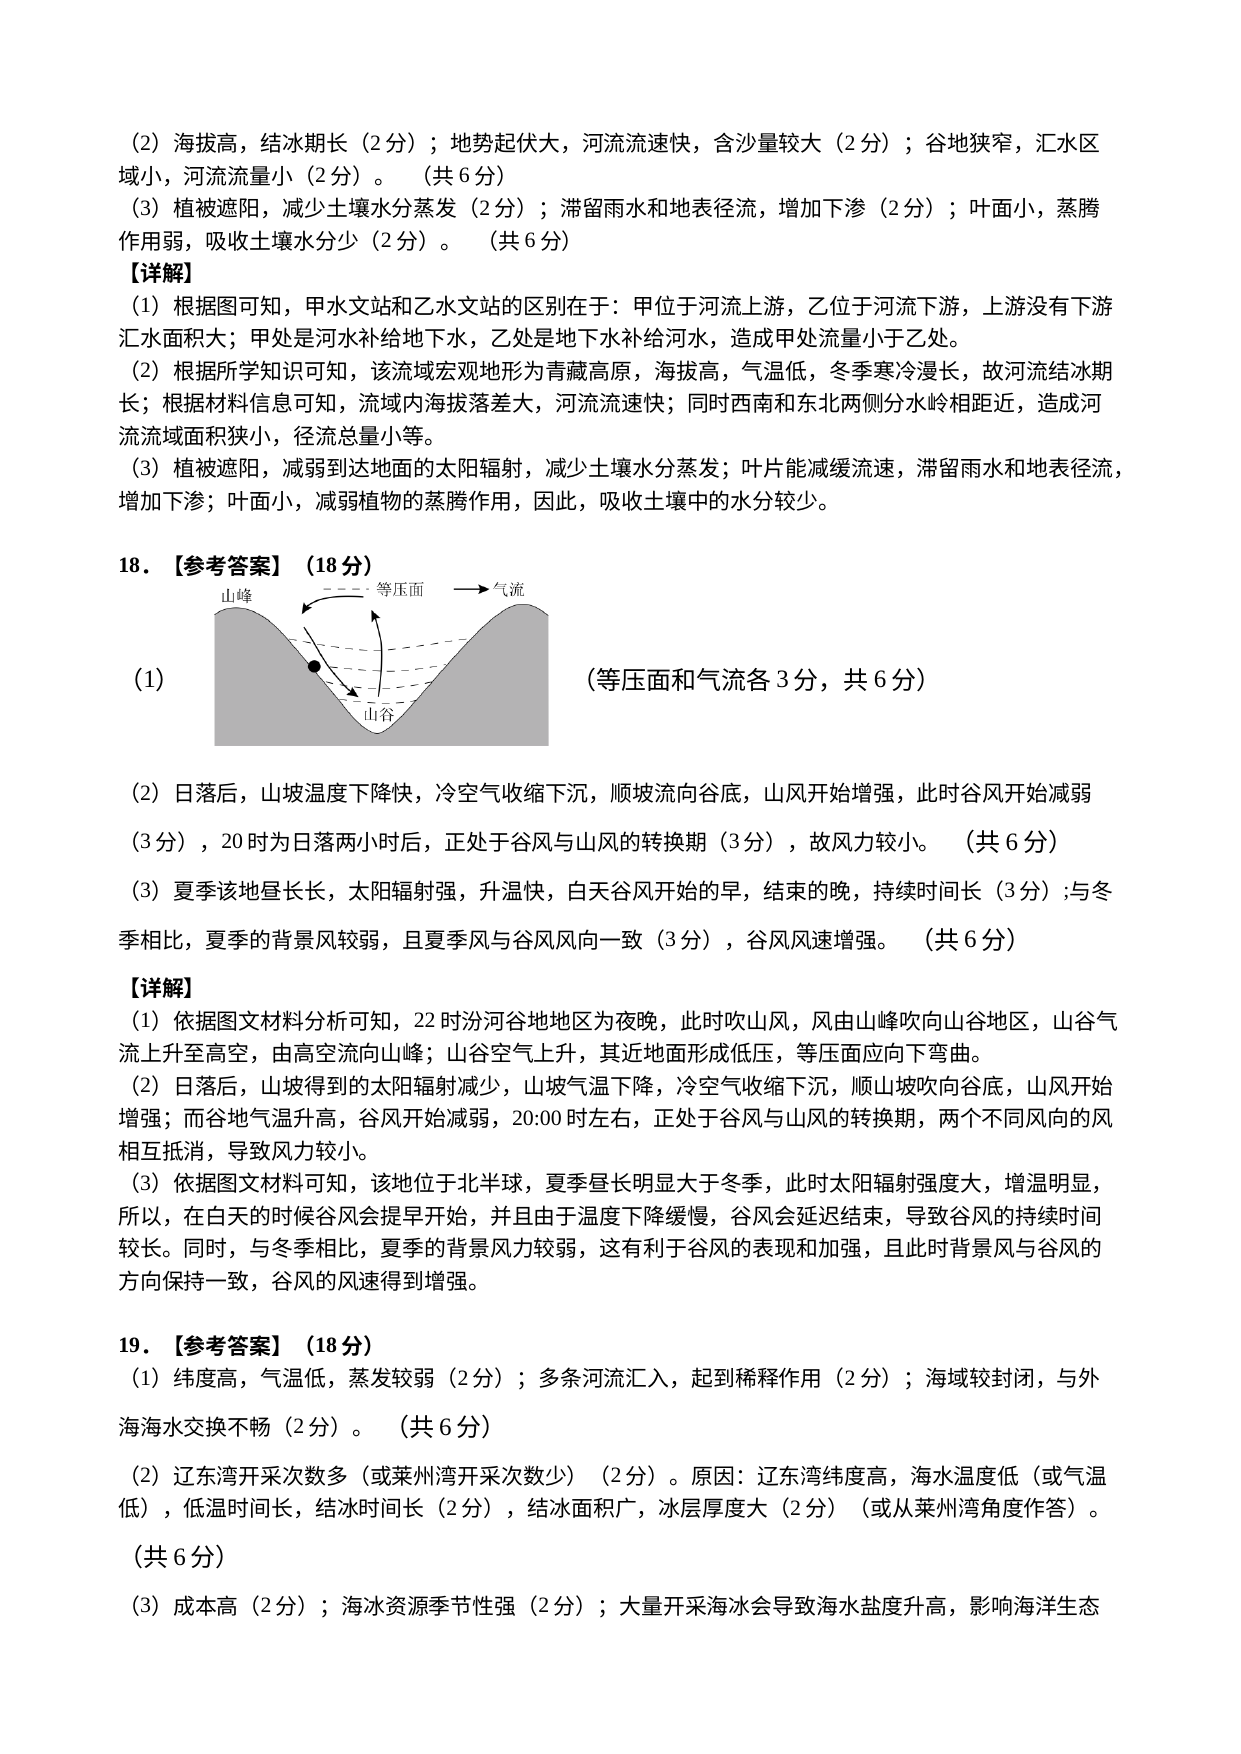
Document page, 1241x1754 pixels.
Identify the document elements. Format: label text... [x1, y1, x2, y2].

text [118, 1588, 1122, 1621]
text （3）夏季该地昼长长，太阳辐射强，升温快，白天谷风开始的早，结束的晚，持续时间长（3分）;与冬季相比，夏季的背景风较弱，且夏季风与谷风风向一致（3分），谷风风速增强。 （共6分） [118, 873, 1122, 971]
text 【详解】 [118, 971, 1122, 1003]
text 【详解】 [118, 256, 1122, 288]
text （1）纬度高，气温低，蒸发较弱（2分）；多条河流汇入，起到稀释作用（2分）；海域较封闭，与外海海水交换不畅（2分）。 （共6分） [118, 1361, 1122, 1458]
text （2）辽东湾开采次数多（或莱州湾开采次数少）（2分）。原因：辽东湾纬度高，海水温度低（或气温低），低温时间长，结冰时间长（2分），结冰面积广，冰层厚度大（2分）（或从莱州湾角度作答）。 （共6分） [118, 1458, 1122, 1588]
text （1）根据图可知，甲水文站和乙水文站的区别在于：甲位于河流上游，乙位于河流下游，上游没有下游汇水面积大；甲处是河水补给地下水，乙处是地下水补给河水，造成甲处流量小于乙处。 [118, 288, 1122, 353]
text （2）海拔高，结冰期长（2分）；地势起伏大，河流流速快，含沙量较大（2分）；谷地狭窄，汇水区域小，河流流量小（2分）。 （共6分） [118, 126, 1122, 191]
text 18．【参考答案】（18分） [118, 548, 1122, 581]
text （1）依据图文材料分析可知，22时汾河谷地地区为夜晚，此时吹山风，风由山峰吹向山谷地区，山谷气流上升至高空，由高空流向山峰；山谷空气上升，其近地面形成低压，等压面应向下弯曲。 [118, 1003, 1122, 1068]
list 日落后，山坡得到的太阳辐射减少，山坡气温下降，冷空气收缩下沉，顺山坡吹向谷底，山风开始增强；而谷地气温升高，谷风开始减弱，20:00时左右，正处于谷风与山风的转换期，两个不同风向的风相互抵消，导致风力较小。 [118, 1068, 1122, 1166]
text （3）植被遮阳，减少土壤水分蒸发（2分）；滞留雨水和地表径流，增加下渗（2分）；叶面小，蒸腾作用弱，吸收土壤水分少（2分）。 （共6分） [118, 191, 1122, 256]
text （3）植被遮阳，减弱到达地面的太阳辐射，减少土壤水分蒸发；叶片能减缓流速，滞留雨水和地表径流，增加下渗；叶面小，减弱植物的蒸腾作用，因此，吸收土壤中的水分较少。 [118, 451, 1122, 516]
list 依据图文材料可知，该地位于北半球，夏季昼长明显大于冬季，此时太阳辐射强度大，增温明显，所以，在白天的时候谷风会提早开始，并且由于温度下降缓慢，谷风会延迟结束，导致谷风的持续时间较长。同时，与冬季相比，夏季的背景风力较弱，这有利于谷风的表现和加强，且此时背景风与谷风的方向保持一致，谷风的风速得到增强。 [118, 1166, 1122, 1296]
text （2）日落后，山坡温度下降快，冷空气收缩下沉，顺坡流向谷底，山风开始增强，此时谷风开始减弱（3分），20时为日落两小时后，正处于谷风与山风的转换期（3分），故风力较小。 （共6分） [118, 776, 1122, 873]
picture [214, 581, 549, 746]
text （2）根据所学知识可知，该流域宏观地形为青藏高原，海拔高，气温低，冬季寒冷漫长，故河流结冰期长；根据材料信息可知，流域内海拔落差大，河流流速快；同时西南和东北两侧分水岭相距近，造成河流流域面积狭小，径流总量小等。 [118, 353, 1122, 451]
text 19．【参考答案】（18分） [118, 1328, 1122, 1361]
